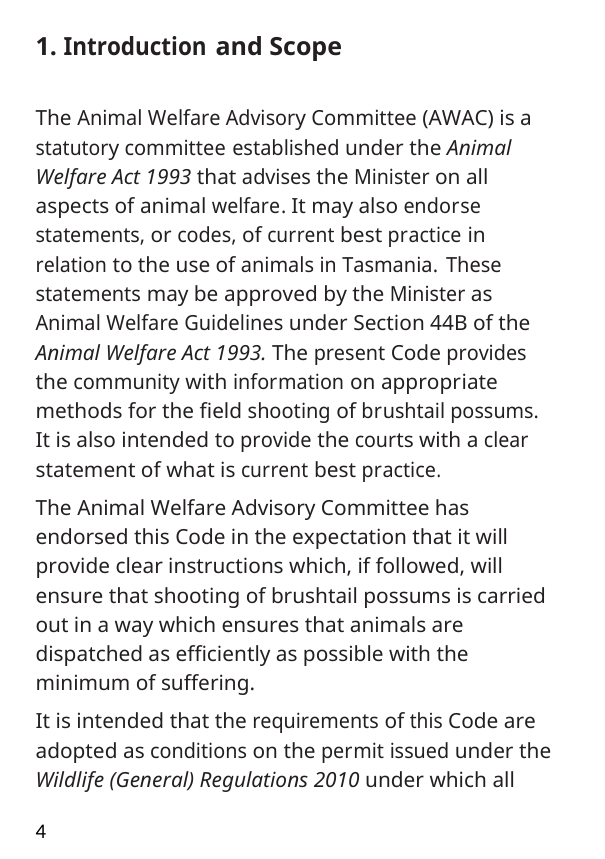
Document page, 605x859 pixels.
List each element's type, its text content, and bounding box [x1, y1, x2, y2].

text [35, 707, 555, 794]
text The Animal Welfare Advisory Committee has endorsed this Code in the expectation that it will provide clear instructions which, if followed, will ensure that shooting of brushtail possums is carried out in a way which ensures that animals are dispatched as efficiently as possible with the minimum of suffering. [35, 493, 555, 697]
text The Animal Welfare Advisory Committee (AWAC) is a statutory committee established under the Animal Welfare Act 1993 that advises the Minister on all aspects of animal welfare. It may also endorse statements, or codes, of current best practice in relation to the use of animals in Tasmania. These statements may be approved by the Minister as Animal Welfare Guidelines under Section 44B of the Animal Welfare Act 1993. The present Code provides the community with information on appropriate methods for the field shooting of brushtail possums. It is also intended to provide the courts with a clear statement of what is current best practice. [35, 103, 547, 483]
text 1. Introduction and Scope [35, 28, 581, 62]
